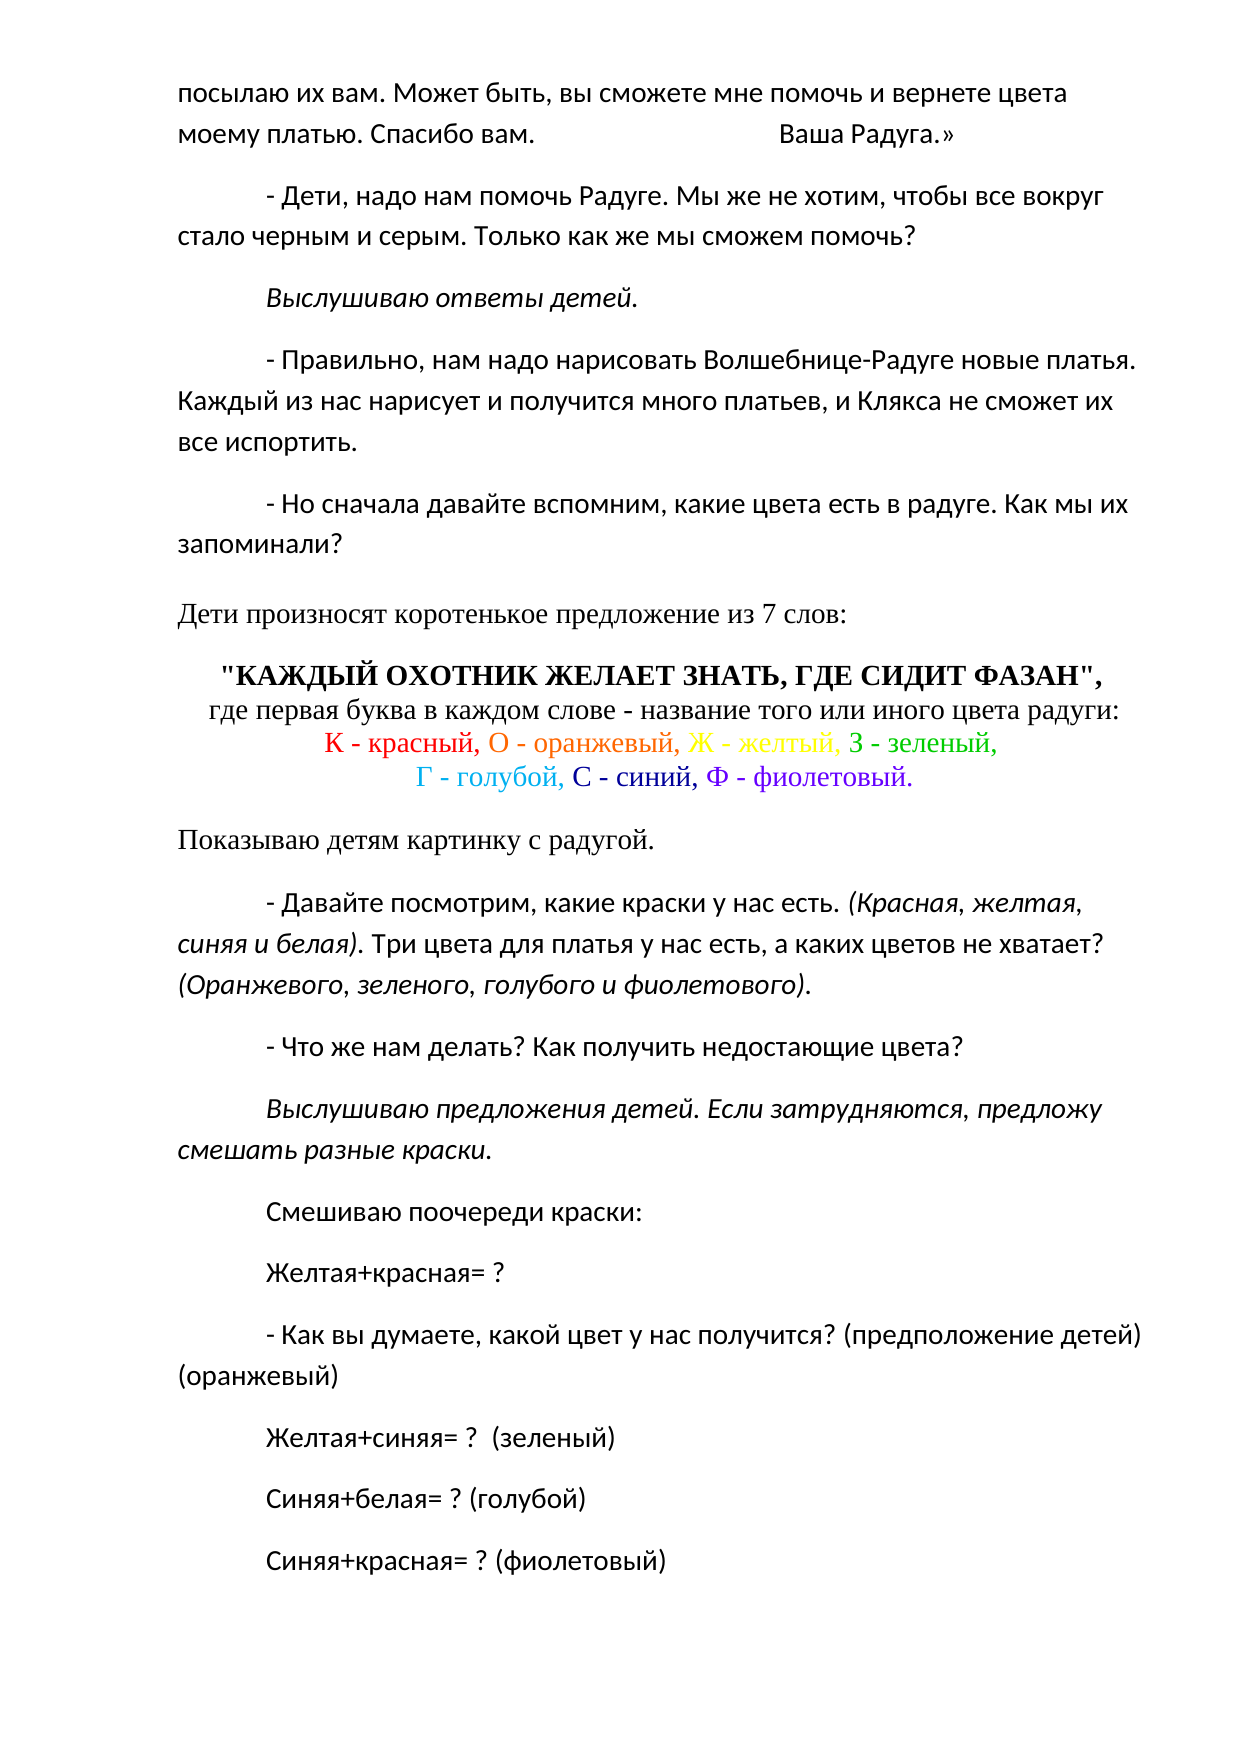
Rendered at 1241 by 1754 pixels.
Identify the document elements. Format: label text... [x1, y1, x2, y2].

text - Дети, надо нам помочь Радуге. Мы же не хотим, чтобы все вокруг стало черным и серым. Только как же мы сможем помочь? [177, 177, 1152, 253]
text - Правильно, нам надо нарисовать Волшебнице-Радуге новые платья. Каждый из нас нарисует и получится много платьев, и Клякса не сможет их все испортить. [177, 341, 1152, 458]
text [177, 74, 1152, 150]
text Желтая+синяя= ? (зеленый) [177, 1419, 1152, 1454]
text Выслушиваю ответы детей. [177, 279, 1152, 315]
text - Как вы думаете, какой цвет у нас получится? (предположение детей) (оранжевый) [177, 1316, 1152, 1393]
text Смешиваю поочереди краски: [177, 1193, 1152, 1228]
text Желтая+красная= ? [177, 1254, 1152, 1290]
text Выслушиваю предложения детей. Если затрудняются, предложу смешать разные краски. [177, 1090, 1152, 1166]
text Синяя+красная= ? (фиолетовый) [177, 1542, 1152, 1578]
text Показываю детям картинку с радугой. [177, 822, 1152, 855]
text Синяя+белая= ? (голубой) [177, 1481, 1152, 1516]
text - Давайте посмотрим, какие краски у нас есть. (Красная, желтая, синяя и белая). Три цвета для платья у нас есть, а каких цветов не хватает? (Оранжевого, зеленого, голубого и фиолетового). [177, 884, 1152, 1002]
text Дети произносят коротенькое предложение из 7 слов: [177, 596, 1152, 629]
text - Что же нам делать? Как получить недостающие цвета? [177, 1028, 1152, 1064]
text - Но сначала давайте вспомним, какие цвета есть в радуге. Как мы их запоминали? [177, 485, 1152, 561]
text "КАЖДЫЙ ОХОТНИК ЖЕЛАЕТ ЗНАТЬ, ГДЕ СИДИТ ФАЗАН", где первая буква в каждом слове - название того или иного цвета радуги: К - красный, О - оранжевый, Ж - желтый, З - зеленый, Г - голубой, С - синий, Ф - фиолетовый. [177, 658, 1152, 793]
